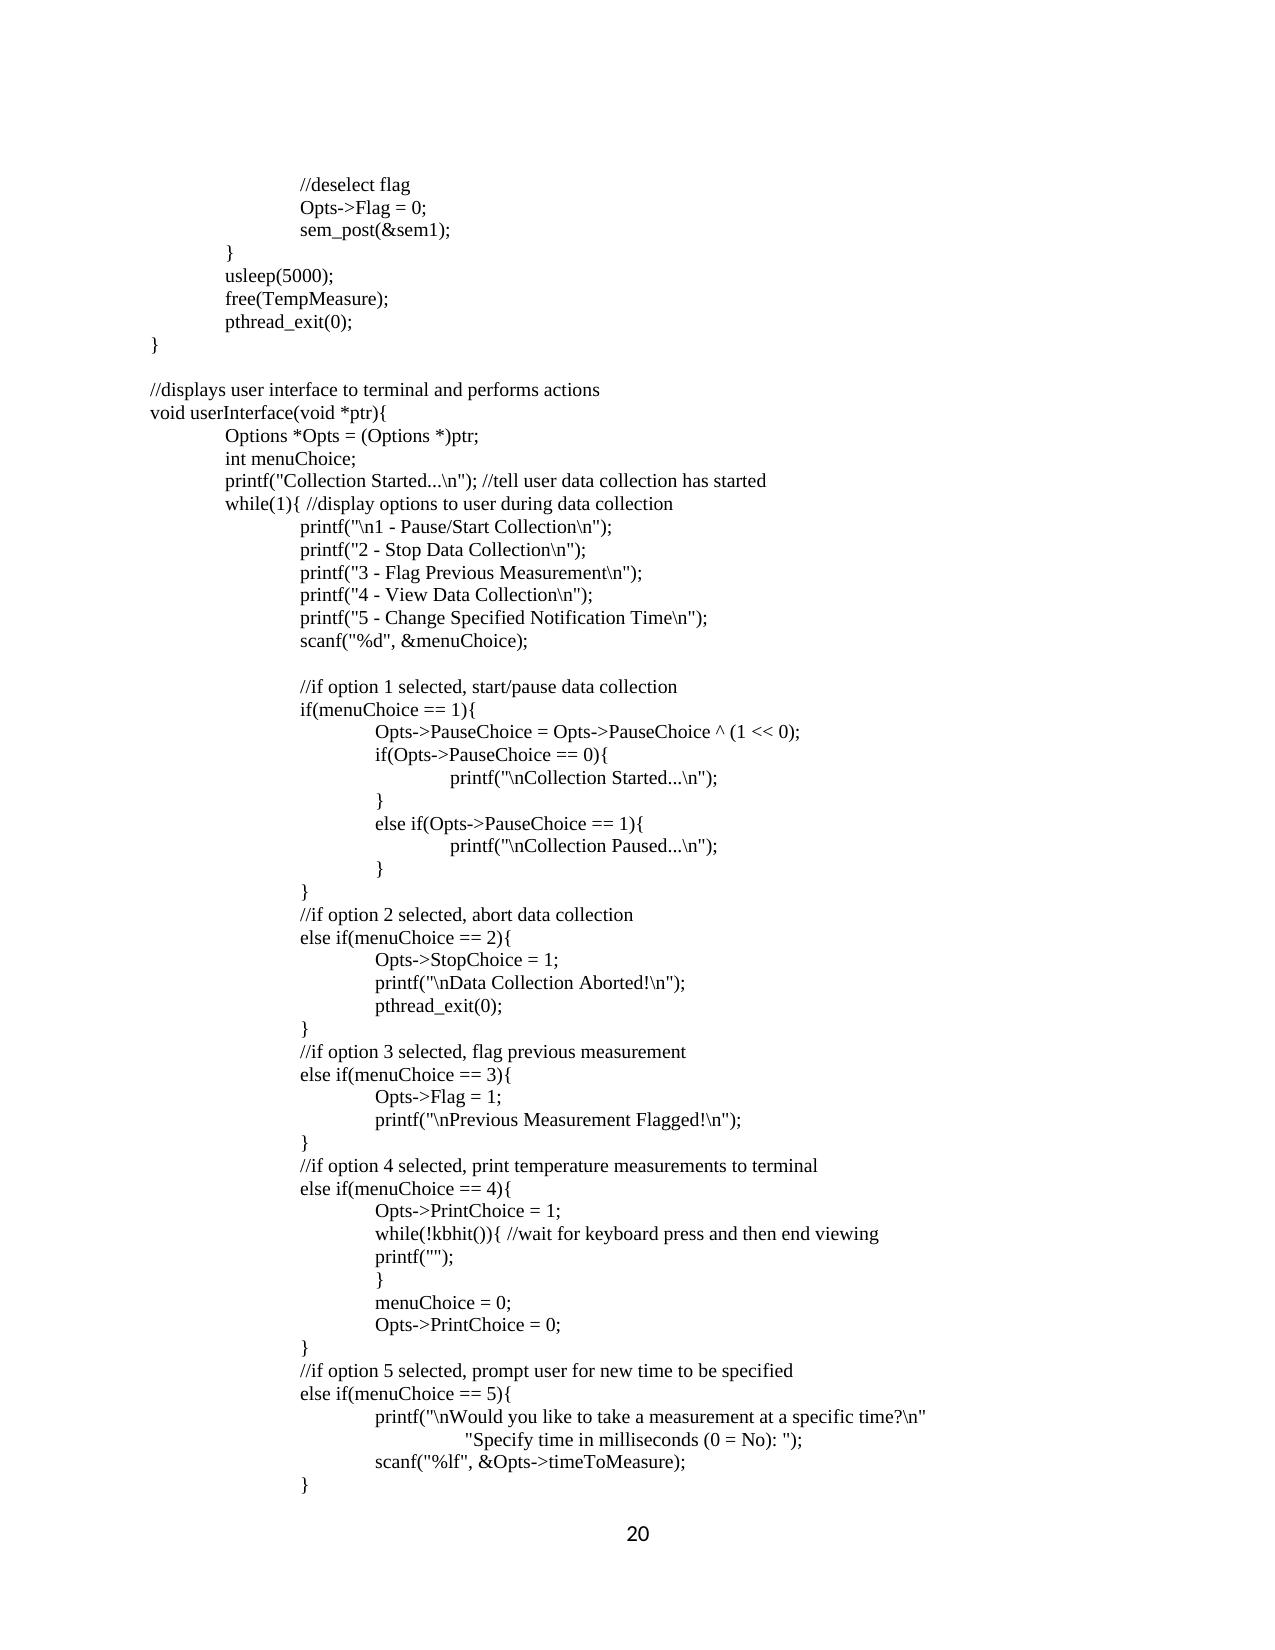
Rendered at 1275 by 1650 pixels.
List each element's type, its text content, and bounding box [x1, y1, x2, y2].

text else if(menuChoice == 2){ [150, 926, 1125, 948]
text "Specify time in milliseconds (0 = No): "); [150, 1427, 1125, 1450]
text Opts->Flag = 1; [150, 1085, 1125, 1108]
text printf("\nPrevious Measurement Flagged!\n"); [150, 1108, 1125, 1131]
text Opts->PrintChoice = 1; [150, 1199, 1125, 1222]
text pthread_exit(0); [150, 994, 1125, 1017]
text else if(menuChoice == 4){ [150, 1177, 1125, 1199]
text scanf("%d", &menuChoice); [150, 629, 1125, 652]
text while(!kbhit()){ //wait for keyboard press and then end viewing [150, 1222, 1125, 1245]
text if(menuChoice == 1){ [150, 697, 1125, 720]
text } [150, 880, 1125, 903]
text sem_post(&sem1); [150, 218, 1125, 241]
text //deselect flag [150, 173, 1125, 196]
text pthread_exit(0); [150, 310, 1125, 332]
text } [150, 1268, 1125, 1291]
text } [150, 1017, 1125, 1040]
text //if option 4 selected, print temperature measurements to terminal [150, 1154, 1125, 1177]
text menuChoice = 0; [150, 1291, 1125, 1313]
text printf("2 - Stop Data Collection\n"); [150, 538, 1125, 561]
text //if option 2 selected, abort data collection [150, 903, 1125, 926]
text int menuChoice; [150, 447, 1125, 469]
text while(1){ //display options to user during data collection [150, 492, 1125, 515]
text //if option 5 selected, prompt user for new time to be specified [150, 1359, 1125, 1382]
text void userInterface(void *ptr){ [150, 401, 1125, 424]
text printf("Collection Started...\n"); //tell user data collection has started [150, 469, 1125, 492]
text } [150, 1131, 1125, 1154]
text scanf("%lf", &Opts->timeToMeasure); [150, 1450, 1125, 1473]
text printf("\nCollection Started...\n"); [150, 766, 1125, 789]
text else if(Opts->PauseChoice == 1){ [150, 812, 1125, 834]
text //if option 3 selected, flag previous measurement [150, 1040, 1125, 1062]
text printf("\nWould you like to take a measurement at a specific time?\n" [150, 1405, 1125, 1427]
text printf("\nData Collection Aborted!\n"); [150, 971, 1125, 994]
text } [150, 1336, 1125, 1359]
text Options *Opts = (Options *)ptr; [150, 424, 1125, 447]
text //if option 1 selected, start/pause data collection [150, 675, 1125, 697]
text //displays user interface to terminal and performs actions [150, 378, 1125, 401]
text Opts->PauseChoice = Opts->PauseChoice ^ (1 << 0); [150, 720, 1125, 743]
text usleep(5000); [150, 264, 1125, 287]
text } [150, 789, 1125, 812]
text printf("5 - Change Specified Notification Time\n"); [150, 606, 1125, 629]
text printf(""); [150, 1245, 1125, 1268]
text } [150, 1473, 1125, 1496]
text else if(menuChoice == 3){ [150, 1062, 1125, 1085]
text } [150, 857, 1125, 880]
text Opts->PrintChoice = 0; [150, 1313, 1125, 1336]
text printf("3 - Flag Previous Measurement\n"); [150, 561, 1125, 583]
text if(Opts->PauseChoice == 0){ [150, 743, 1125, 766]
text printf("\n1 - Pause/Start Collection\n"); [150, 515, 1125, 538]
text free(TempMeasure); [150, 287, 1125, 310]
text Opts->Flag = 0; [150, 196, 1125, 218]
text } [150, 241, 1125, 264]
text else if(menuChoice == 5){ [150, 1382, 1125, 1405]
text } [150, 332, 1125, 355]
text Opts->StopChoice = 1; [150, 948, 1125, 971]
text printf("4 - View Data Collection\n"); [150, 583, 1125, 606]
text printf("\nCollection Paused...\n"); [150, 834, 1125, 857]
